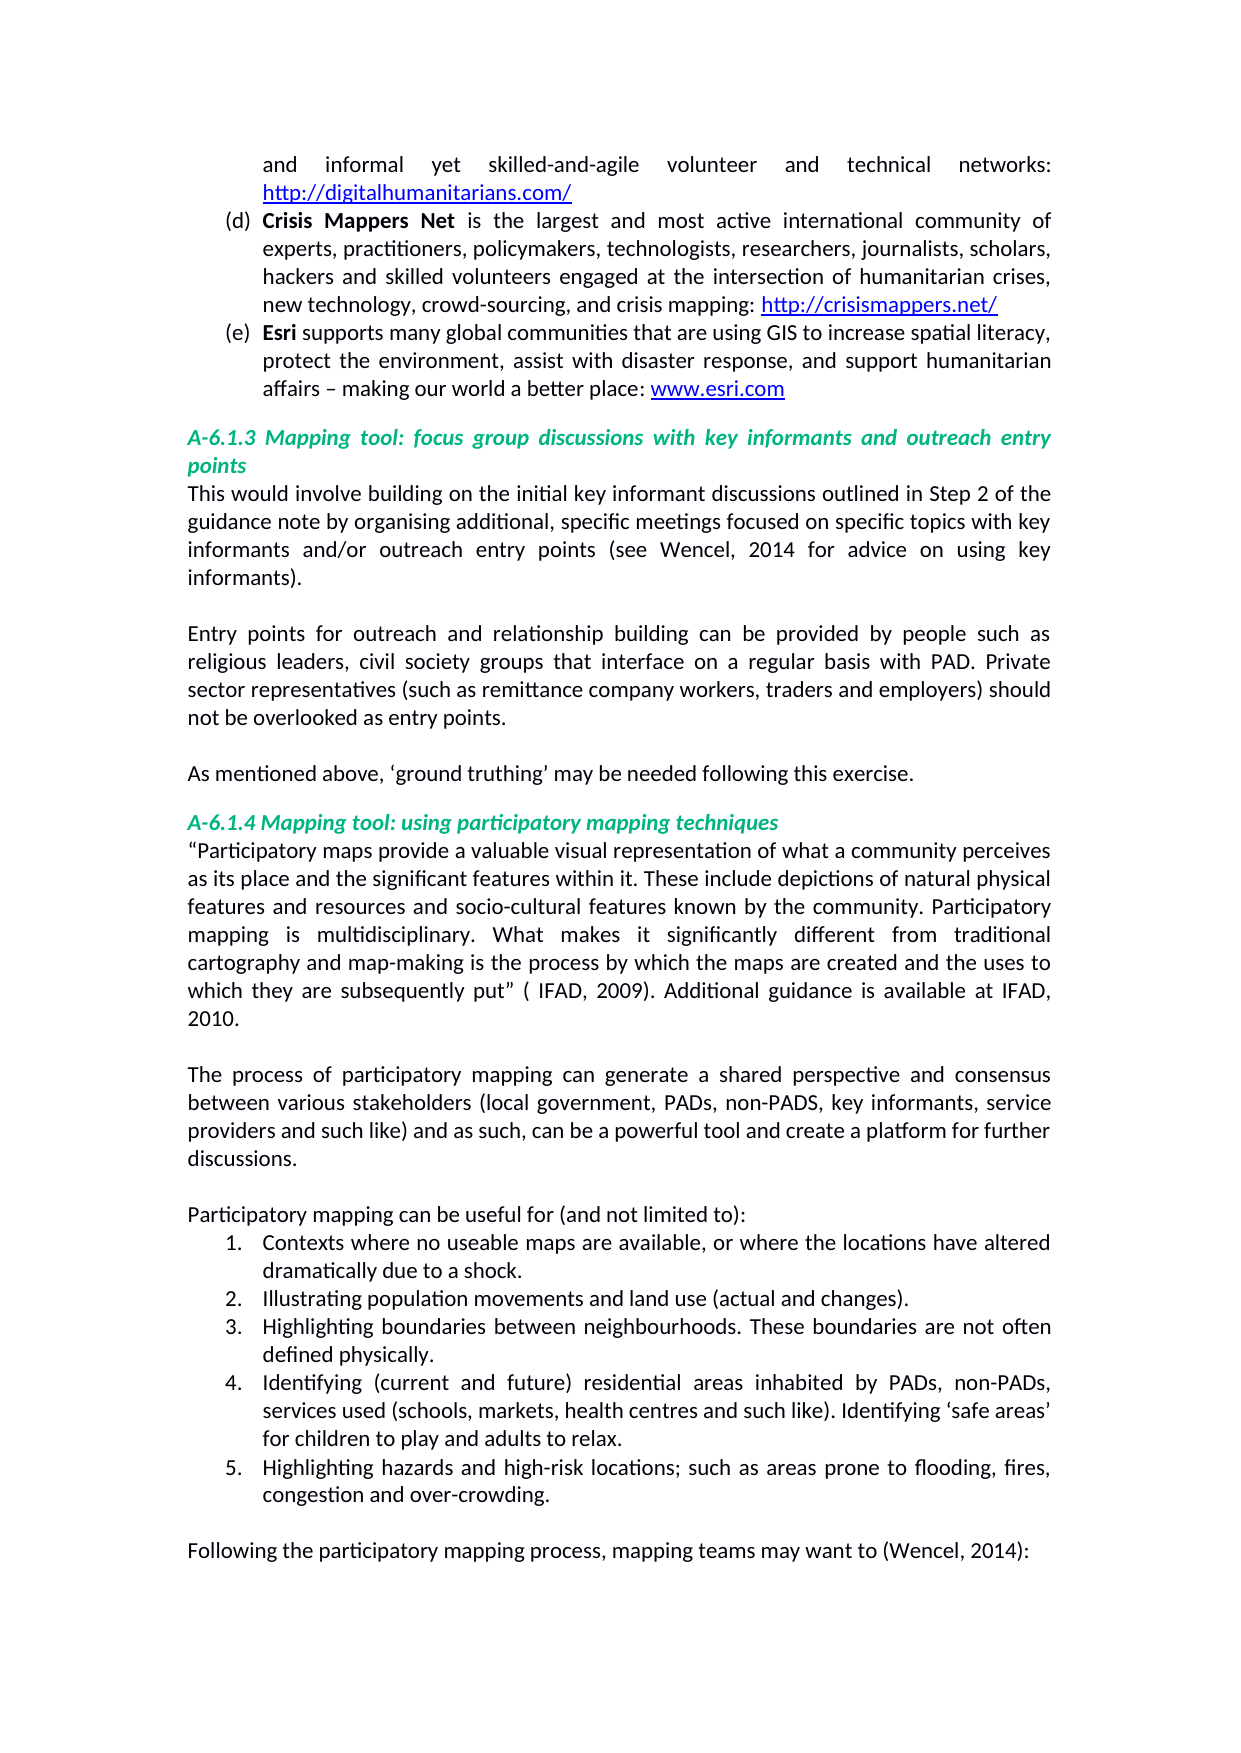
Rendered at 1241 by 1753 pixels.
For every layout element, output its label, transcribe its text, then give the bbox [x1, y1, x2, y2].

list Highlighting hazards and high-risk locations; such as areas prone to flooding, fires, congestion and over-crowding. [225, 1453, 1053, 1509]
text The process of participatory mapping can generate a shared perspective and consensus between various stakeholders (local government, PADs, non-PADS, key informants, service providers and such like) and as such, can be a powerful tool and create a platform for further discussions. [187, 1060, 1053, 1172]
text This would involve building on the initial key informant discussions outlined in Step 2 of the guidance note by organising additional, specific meetings focused on specific topics with key informants and/or outreach entry points (see Wencel, 2014 for advice on using key informants). [187, 479, 1053, 591]
text Participatory mapping can be useful for (and not limited to): [187, 1200, 1053, 1228]
list Contexts where no useable maps are available, or where the locations have altered dramatically due to a shock. [225, 1228, 1053, 1284]
list Crisis Mappers Net is the largest and most active international community of experts, practitioners, policymakers, technologists, researchers, journalists, scholars, hackers and skilled volunteers engaged at the intersection of humanitarian crises, new technology, crowd-sourcing, and crisis mapping: http://crisismappers.net/ [225, 206, 493, 318]
text Entry points for outreach and relationship building can be provided by people such as religious leaders, civil society groups that interface on a regular basis with PAD. Private sector representatives (such as remittance company workers, traders and employers) should not be overlooked as entry points. [187, 619, 1053, 731]
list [225, 150, 1053, 206]
subtitle A-6.1.3 Mapping tool: focus group discussions with key informants and outreach entry points [187, 423, 1053, 479]
list Highlighting boundaries between neighbourhoods. These boundaries are not often defined physically. [225, 1312, 1053, 1368]
text “Participatory maps provide a valuable visual representation of what a community perceives as its place and the significant features within it. These include depictions of natural physical features and resources and socio-cultural features known by the community. Participatory mapping is multidisciplinary. What makes it significantly different from traditional cartography and map-making is the process by which the maps are created and the uses to which they are subsequently put” ( IFAD, 2009). Additional guidance is available at IFAD, 2010. [187, 836, 1053, 1032]
subtitle A-6.1.4 Mapping tool: using participatory mapping techniques [187, 808, 1053, 836]
list Illustrating population movements and land use (actual and changes). [225, 1284, 1053, 1312]
text Following the participatory mapping process, mapping teams may want to (Wencel, 2014): [187, 1537, 1053, 1565]
list Identifying (current and future) residential areas inhabited by PADs, non-PADs, services used (schools, markets, health centres and such like). Identifying ‘safe areas’ for children to play and adults to relax. [225, 1368, 1053, 1453]
text As mentioned above, ‘ground truthing’ may be needed following this exercise. [187, 759, 1053, 787]
